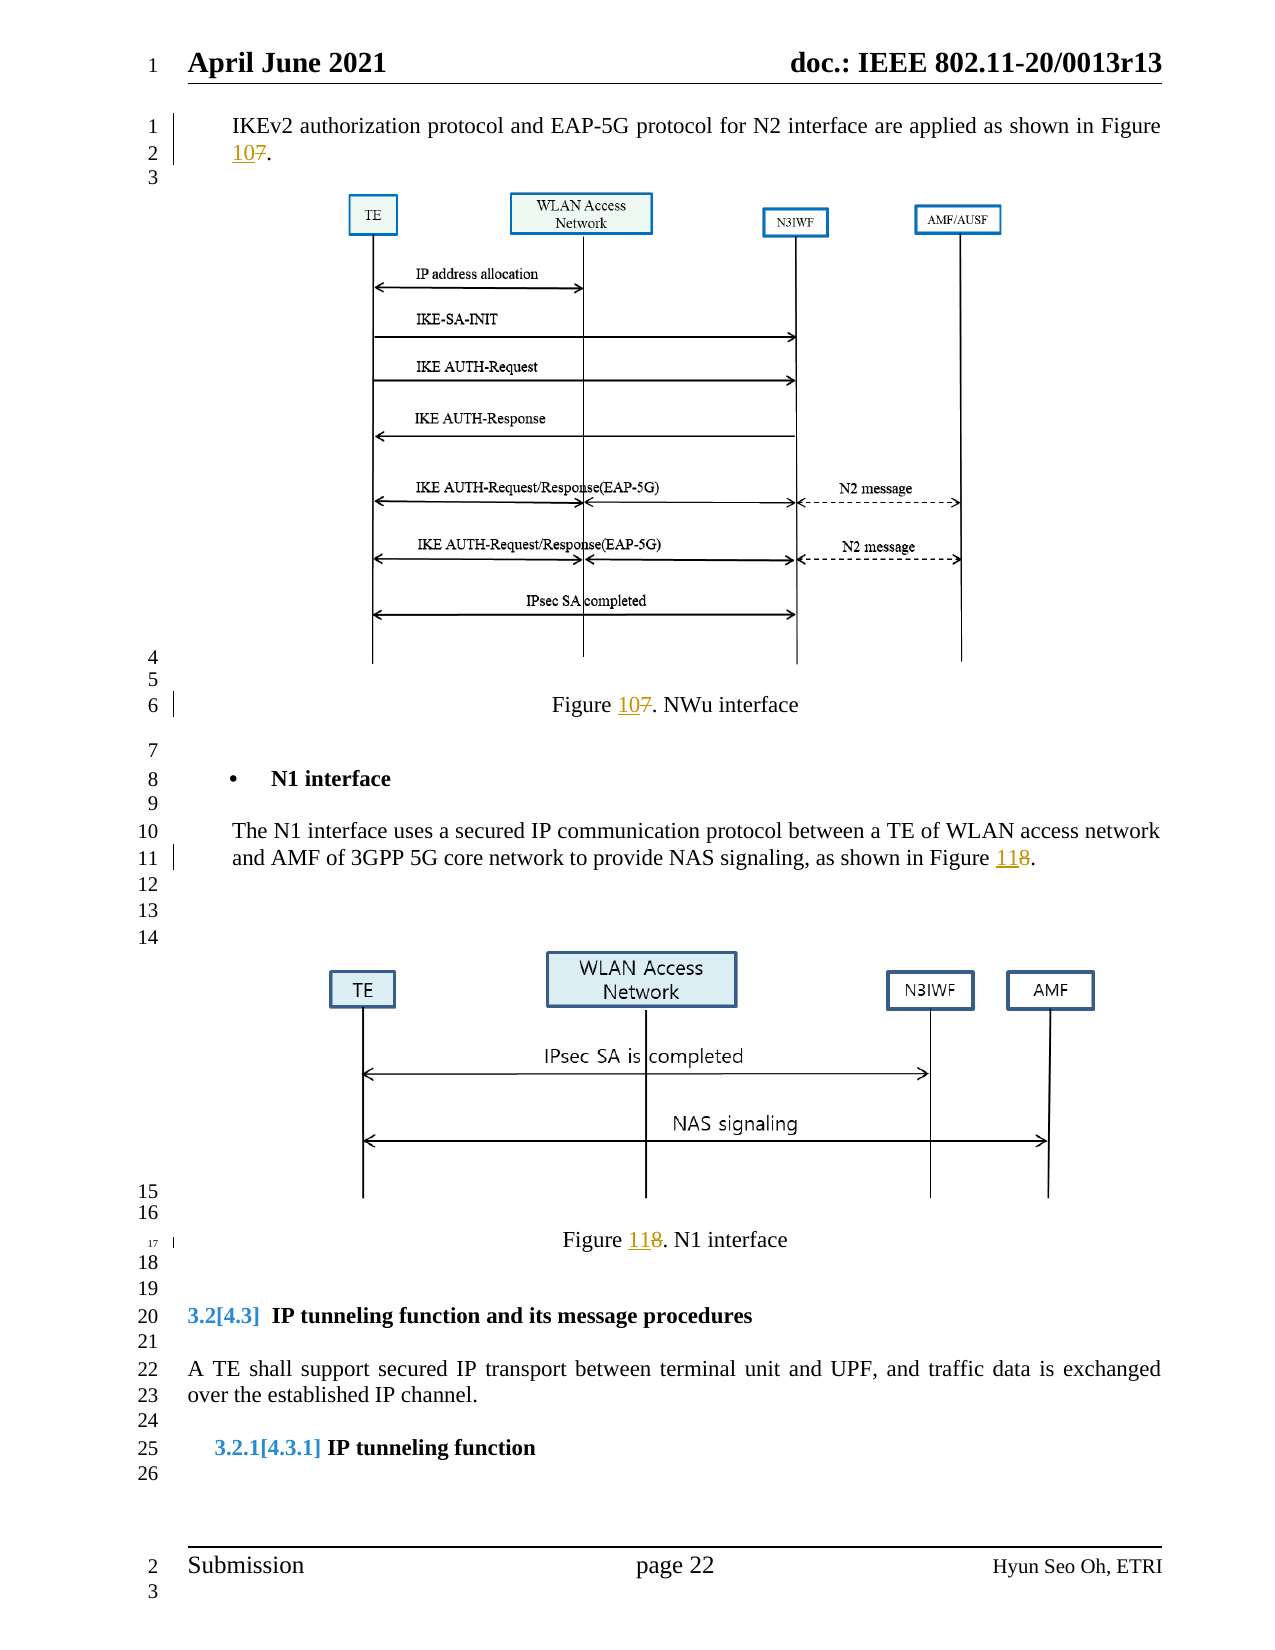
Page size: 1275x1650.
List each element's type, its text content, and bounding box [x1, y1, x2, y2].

subtitle IP tunneling function [214, 1434, 1162, 1461]
text Figure . N1 interface [187, 1237, 1162, 1250]
picture [348, 191, 1002, 665]
subtitle IP tunneling function and its message procedures [187, 1302, 1162, 1329]
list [232, 112, 1162, 165]
list The N1 interface uses a secured IP communication protocol between a TE of WLAN access network and AMF of 3GPP 5G core network to provide NAS signaling, as shown in Figure . [232, 817, 1162, 870]
picture [329, 949, 1095, 1199]
text Figure . NWu interface [187, 691, 1162, 717]
list A TE shall support secured IP transport between terminal unit and UPF, and traffic data is exchanged over the established IP channel. [187, 1355, 1162, 1408]
list N1 interface [229, 764, 1162, 791]
